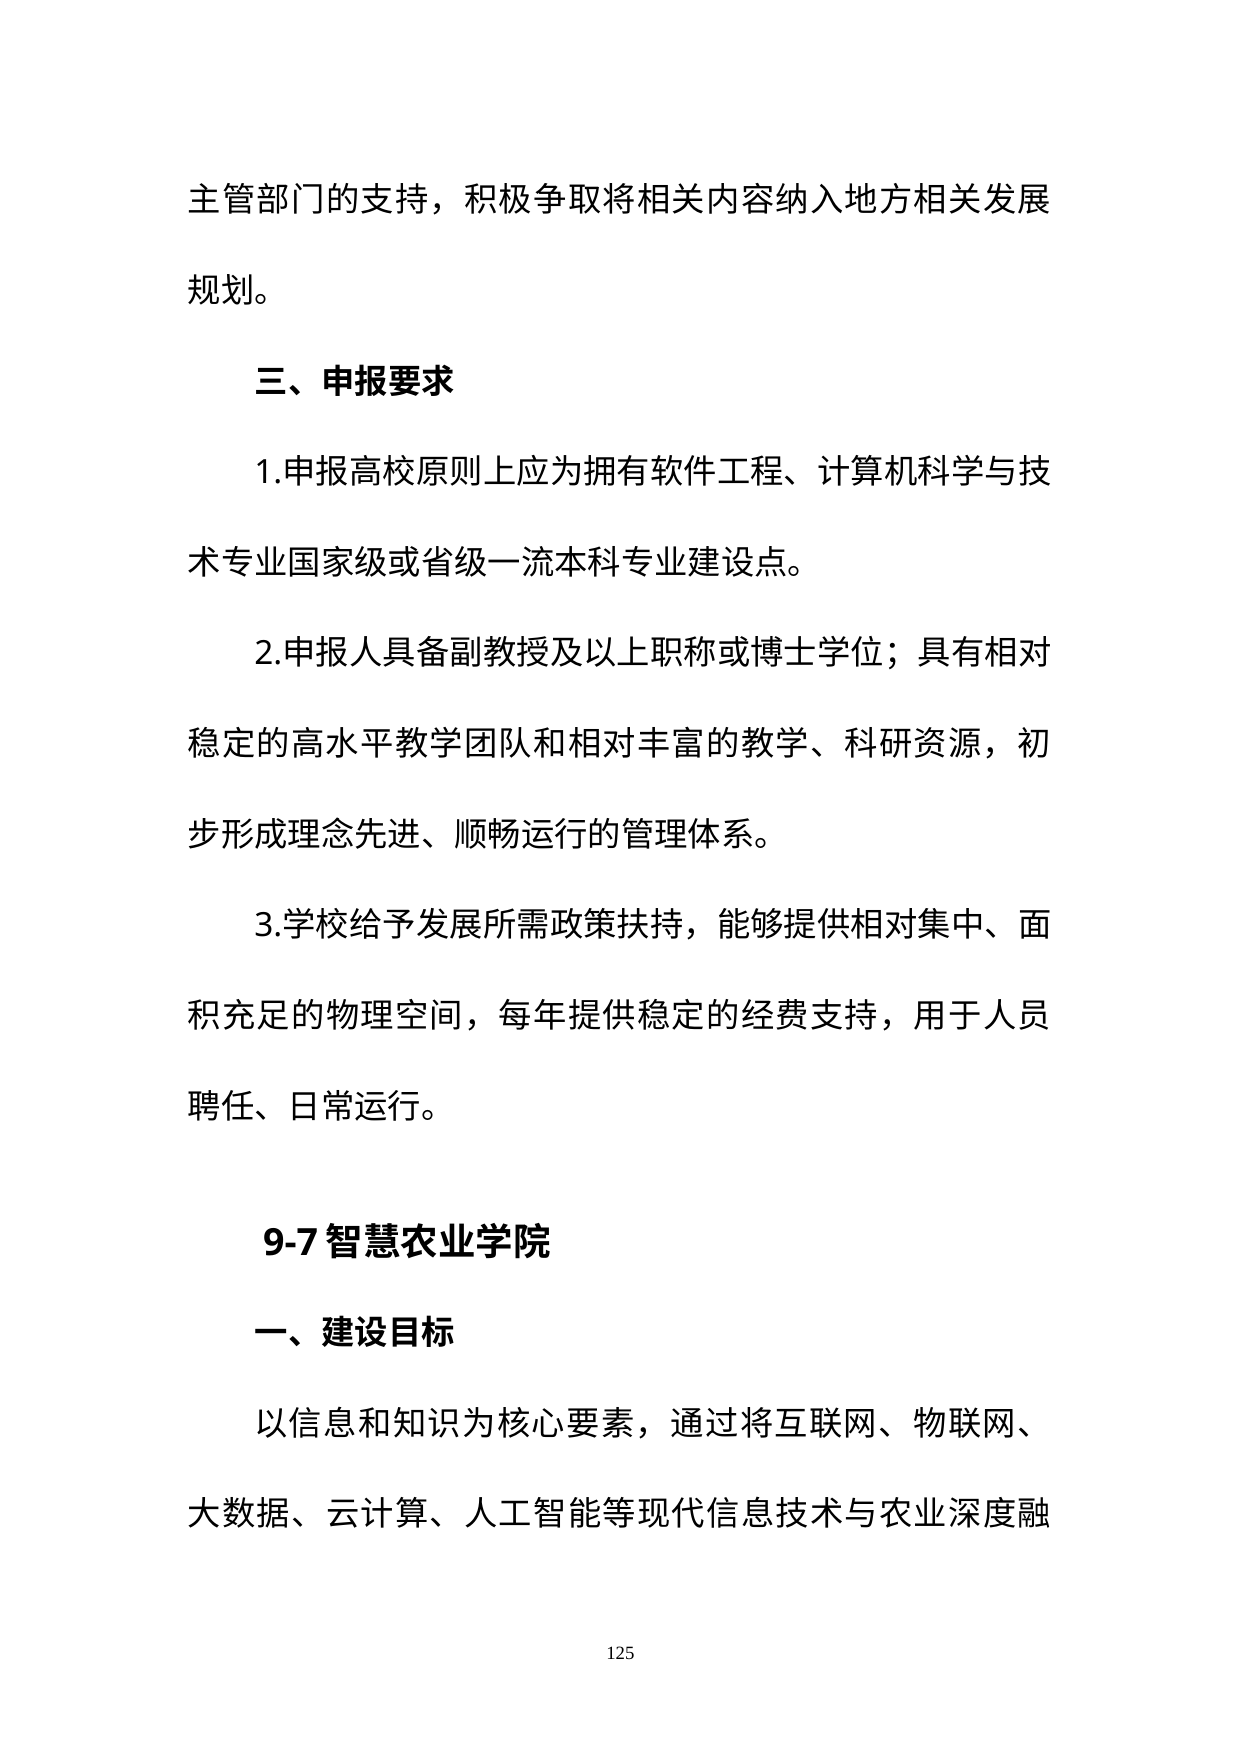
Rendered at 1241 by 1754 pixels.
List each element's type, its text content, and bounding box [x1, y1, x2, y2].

text 1.申报高校原则上应为拥有软件工程、计算机科学与技术专业国家级或省级一流本科专业建设点。 [187, 424, 1053, 605]
text 2.申报人具备副教授及以上职称或博士学位；具有相对稳定的高水平教学团队和相对丰富的教学、科研资源，初步形成理念先进、顺畅运行的管理体系。 [187, 605, 1053, 877]
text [187, 152, 1053, 333]
subtitle 9-7智慧农业学院 [187, 1194, 1053, 1285]
text 三、申报要求 [187, 333, 1053, 424]
text 3.学校给予发展所需政策扶持，能够提供相对集中、面积充足的物理空间，每年提供稳定的经费支持，用于人员聘任、日常运行。 [187, 877, 1053, 1149]
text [187, 1375, 1053, 1557]
text 一、建设目标 [187, 1285, 1053, 1375]
